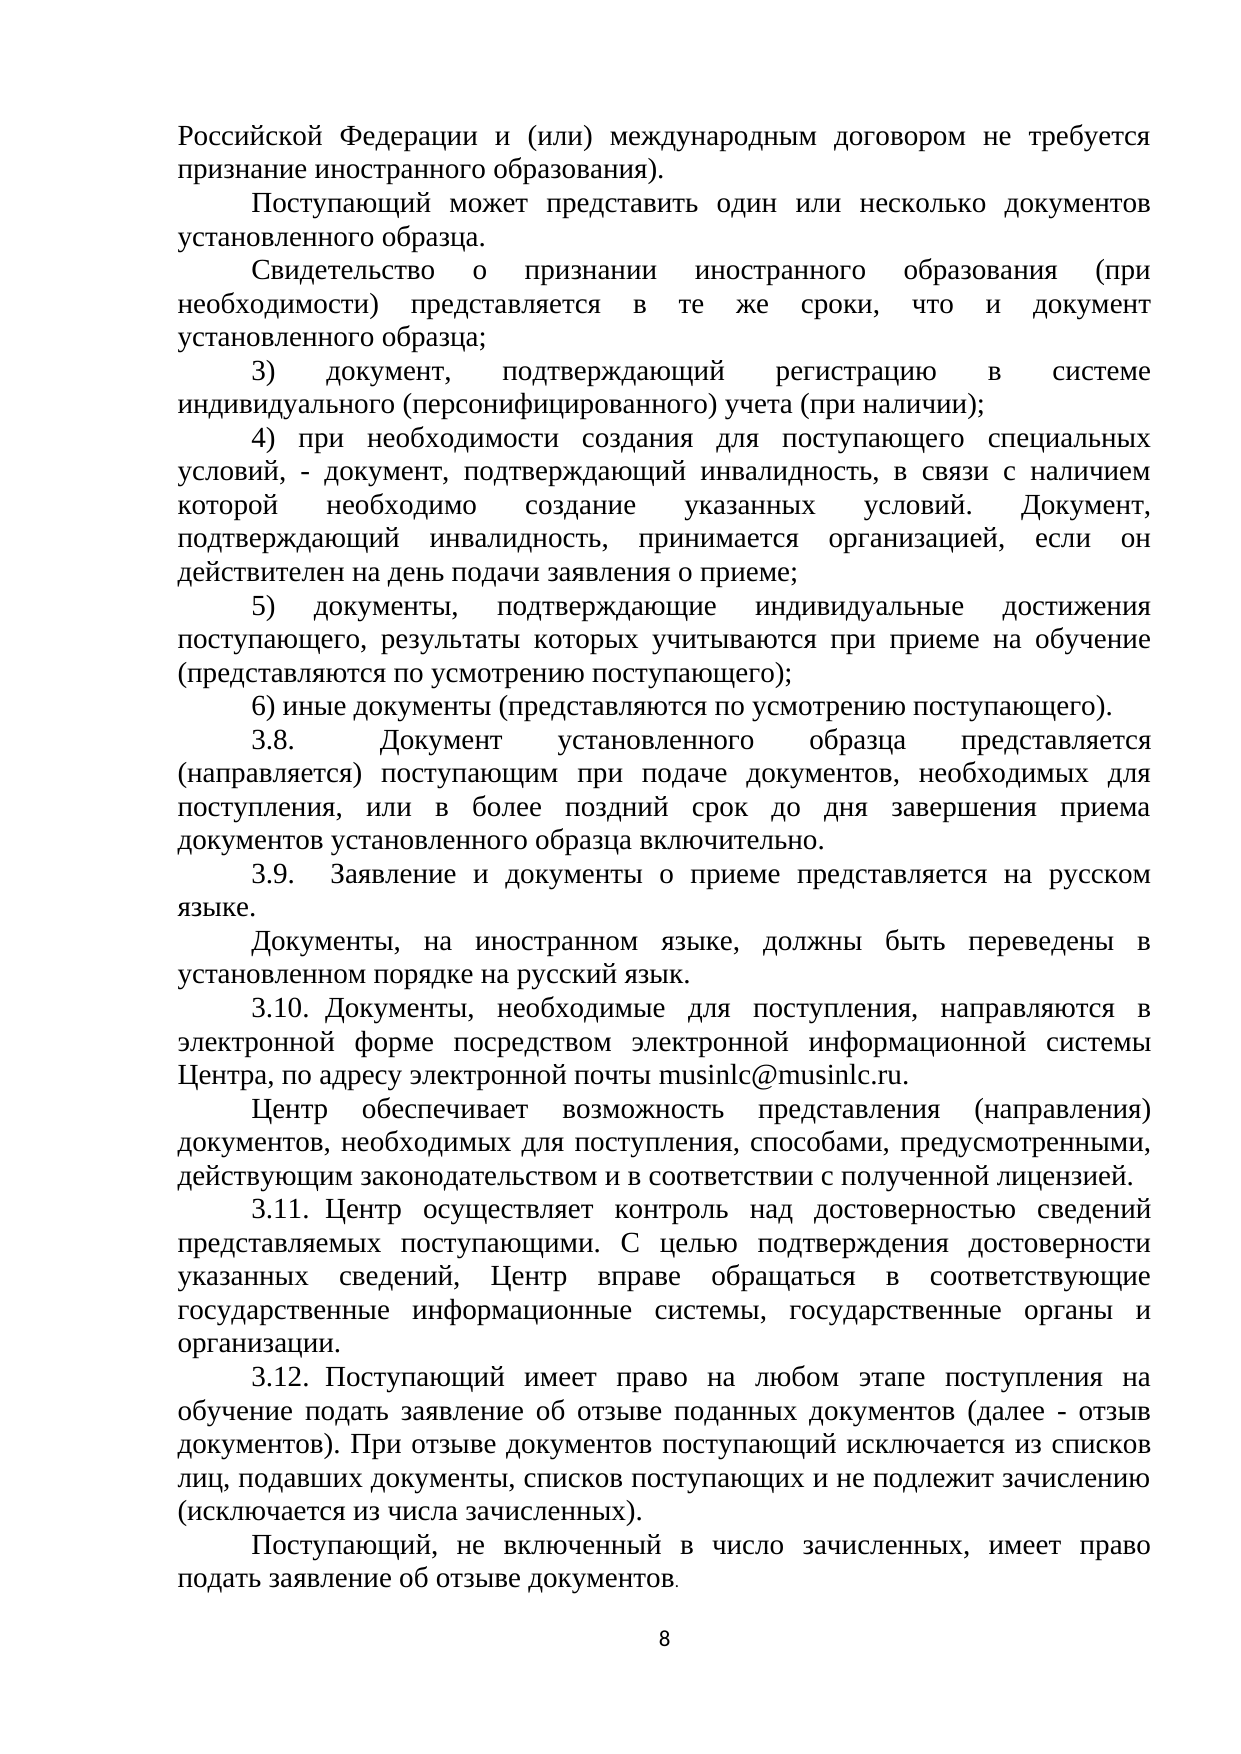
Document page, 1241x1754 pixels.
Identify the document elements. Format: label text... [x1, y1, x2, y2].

text Поступающий может представить один или несколько документов установленного образца. [177, 185, 1152, 252]
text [177, 118, 1152, 185]
list Заявление и документы о приеме представляется на русском языке. [177, 856, 1152, 923]
list Центр осуществляет контроль над достоверностью сведений представляемых поступающими. С целью подтверждения достоверности указанных сведений, Центр вправе обращаться в соответствующие государственные информационные системы, государственные органы и организации. [177, 1191, 1152, 1359]
text 6) иные документы (представляются по усмотрению поступающего). [177, 688, 1152, 722]
text 5) документы, подтверждающие индивидуальные достижения поступающего, результаты которых учитываются при приеме на обучение (представляются по усмотрению поступающего); [177, 588, 1152, 688]
text Документы, на иностранном языке, должны быть переведены в установленном порядке на русский язык. [177, 923, 1152, 990]
text 3) документ, подтверждающий регистрацию в системе индивидуального (персонифицированного) учета (при наличии); [177, 353, 1152, 420]
text Свидетельство о признании иностранного образования (при необходимости) представляется в те же сроки, что и документ установленного образца; [177, 252, 1152, 353]
text Поступающий, не включенный в число зачисленных, имеет право подать заявление об отзыве документов. [177, 1527, 1152, 1594]
list Документы, необходимые для поступления, направляются в электронной форме посредством электронной информационной системы Центра, по адресу электронной почты musinlc@musinlc.ru. [177, 990, 1152, 1091]
list Документ установленного образца представляется (направляется) поступающим при подаче документов, необходимых для поступления, или в более поздний срок до дня завершения приема документов установленного образца включительно. [177, 722, 1152, 856]
text Центр обеспечивает возможность представления (направления) документов, необходимых для поступления, способами, предусмотренными, действующим законодательством и в соответствии с полученной лицензией. [177, 1091, 1152, 1191]
text 4) при необходимости создания для поступающего специальных условий, - документ, подтверждающий инвалидность, в связи с наличием которой необходимо создание указанных условий. Документ, подтверждающий инвалидность, принимается организацией, если он действителен на день подачи заявления о приеме; [177, 420, 1152, 588]
list Поступающий имеет право на любом этапе поступления на обучение подать заявление об отзыве поданных документов (далее - отзыв документов). При отзыве документов поступающий исключается из списков лиц, подавших документы, списков поступающих и не подлежит зачислению (исключается из числа зачисленных). [177, 1359, 1152, 1527]
